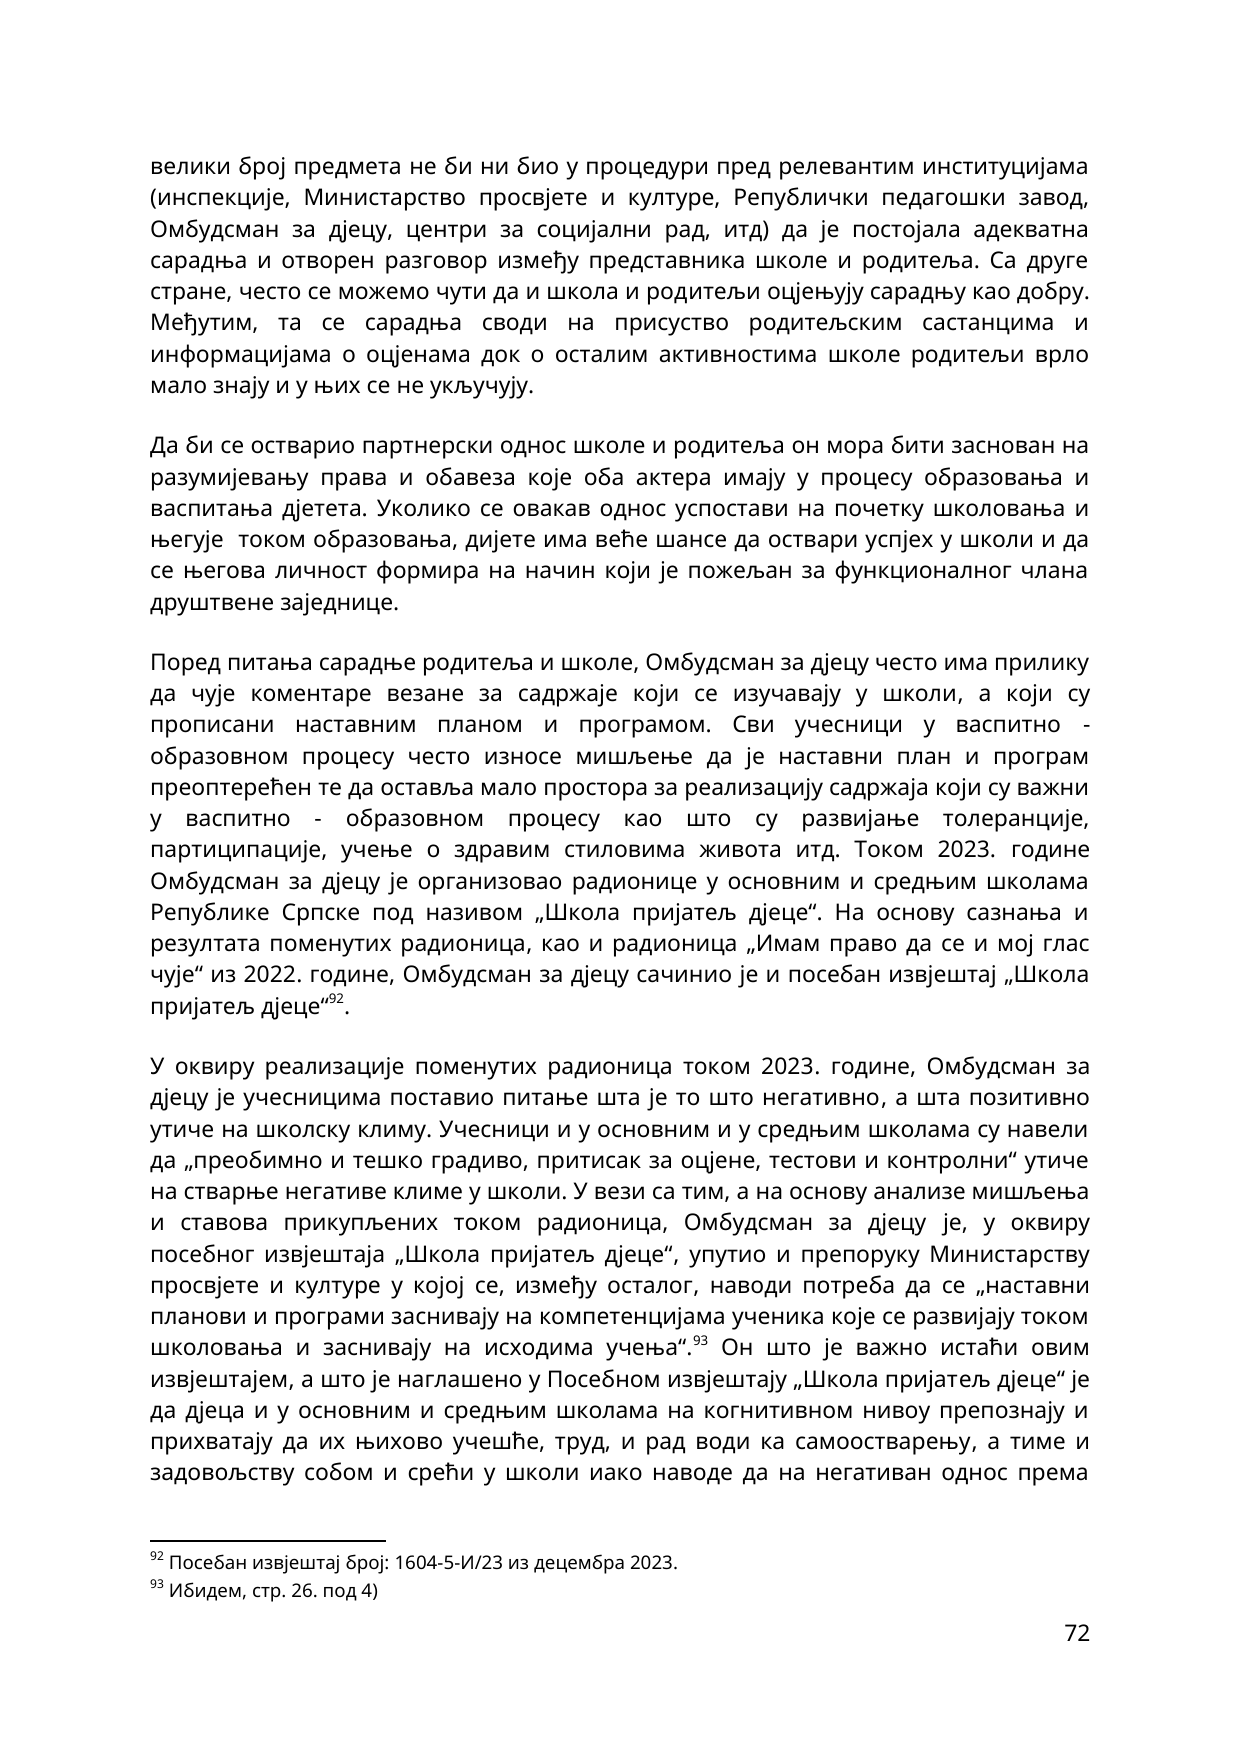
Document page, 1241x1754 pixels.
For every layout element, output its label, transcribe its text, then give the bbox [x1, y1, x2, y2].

text Да би се остварио партнерски однос школе и родитеља он мора бити заснован на разумијевању права и обавеза које оба актера имају у процесу образовања и васпитања дјетета. Уколико се овакав однос успостави на почетку школовања и његује током образовања, дијете има веће шансе да оствари успјех у школи и да се његова личност формира на начин који је пожељан за функционалног члана друштвене заједнице. [150, 429, 1090, 617]
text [150, 1050, 1090, 1487]
text Поред питања сарадње родитеља и школе, Омбудсман за дјецу често има прилику да чује коментаре везане за садржаје који се изучавају у школи, а који су прописани наставним планом и програмом. Сви учесници у васпитно - образовном процесу често износе мишљење да је наставни план и програм преоптерећен те да оставља мало простора за реализацију садржаја који су важни у васпитно - образовном процесу као што су развијање толеранције, партиципације, учење о здравим стиловима живота итд. Током 2023. године Омбудсман за дјецу је организовао радионице у основним и средњим школама Републике Српске под називом „Школа пријатељ дјеце“. На основу сазнања и резултата поменутих радионица, као и радионица „Имам право да се и мој глас чује“ из 2022. године, Омбудсман за дјецу сачинио је и посебан извјештај „Школа пријатељ дјеце“. [150, 646, 1090, 1021]
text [150, 150, 1090, 400]
